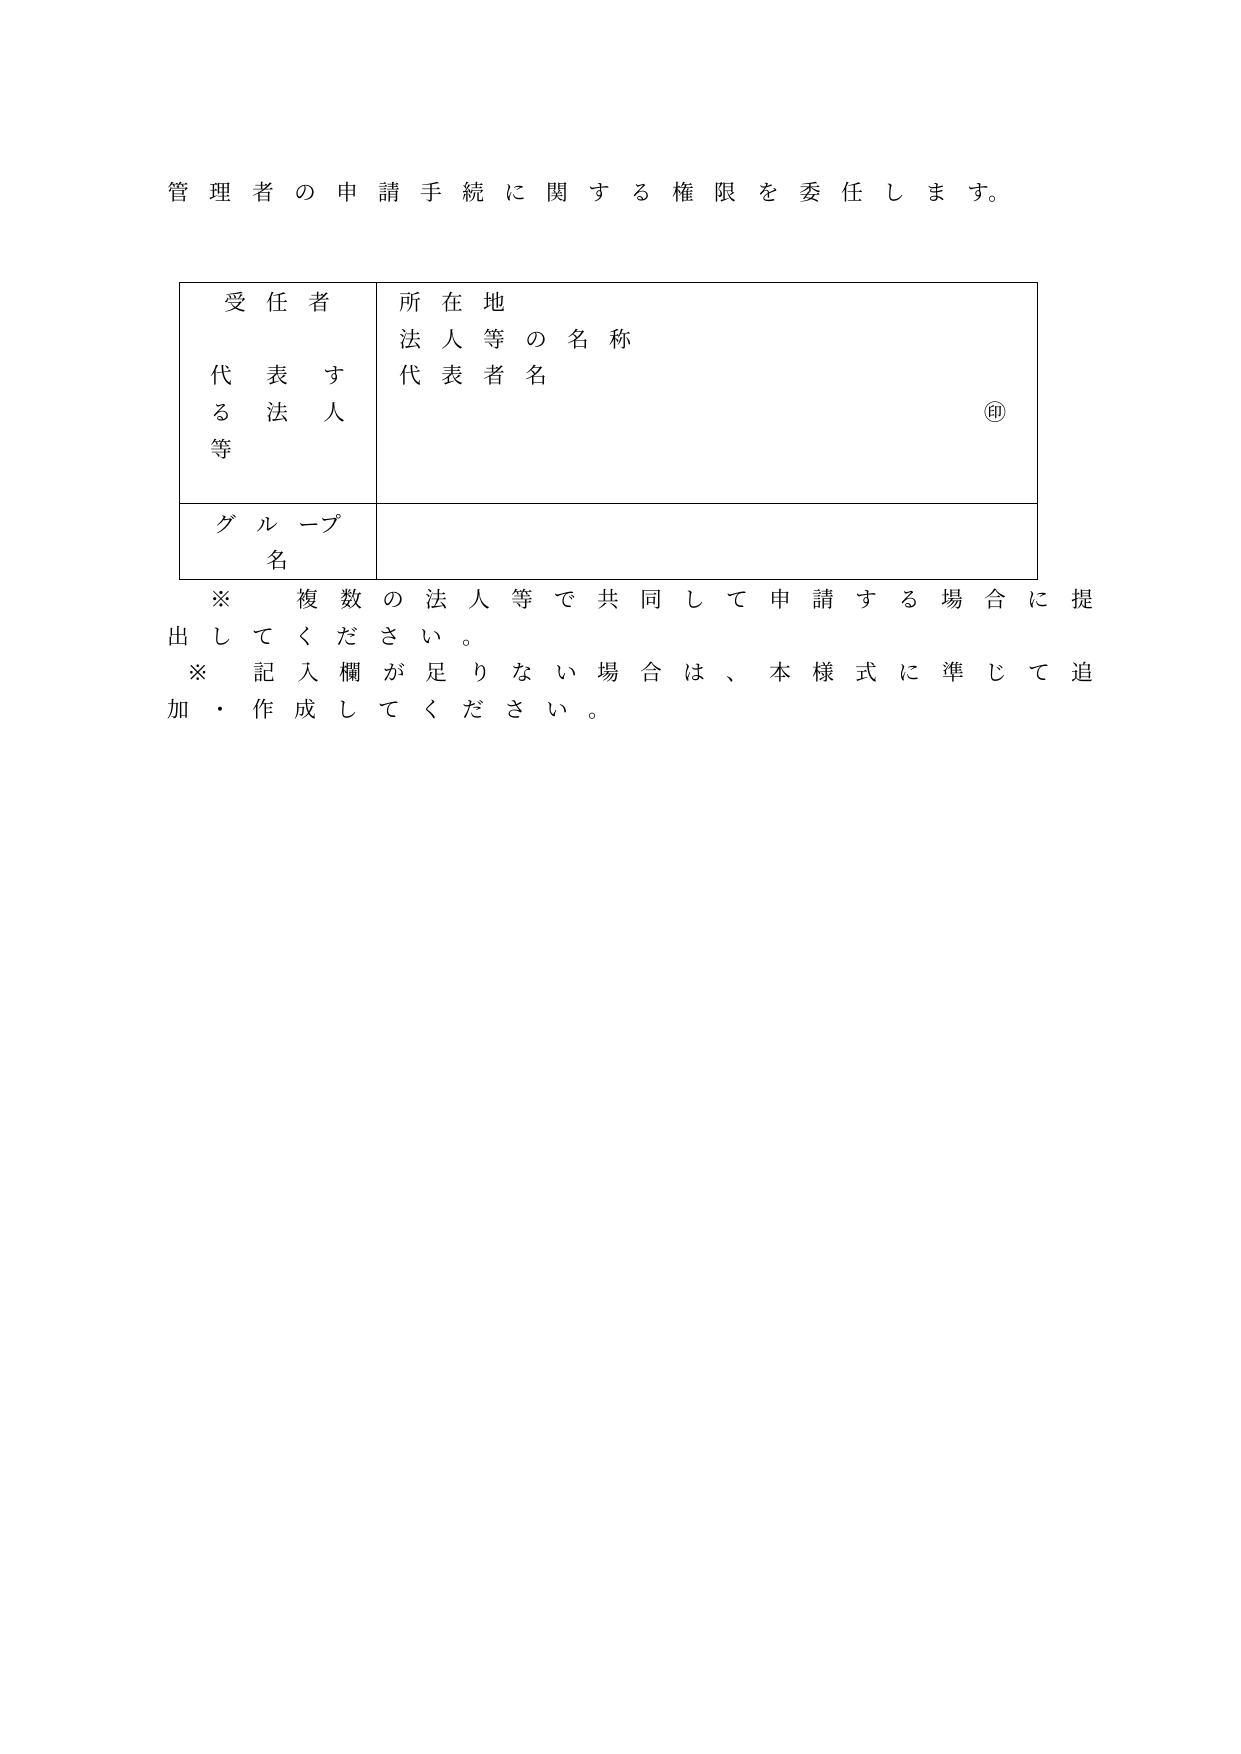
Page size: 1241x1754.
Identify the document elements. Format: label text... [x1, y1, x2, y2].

table_header 受任者 代表する法人等 [180, 283, 376, 502]
text ※ 複数の法人等で共同して申請する場合に提出してください。 [148, 580, 1114, 653]
text ※ 記入欄が足りない場合は、本様式に準じて追加・作成してください。 [148, 653, 1114, 726]
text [130, 172, 1114, 209]
table_cell [377, 504, 1037, 579]
table_header 所在地 法人等の名称 代表者名 ㊞ [377, 283, 1037, 502]
table_cell グループ名 [180, 504, 376, 579]
